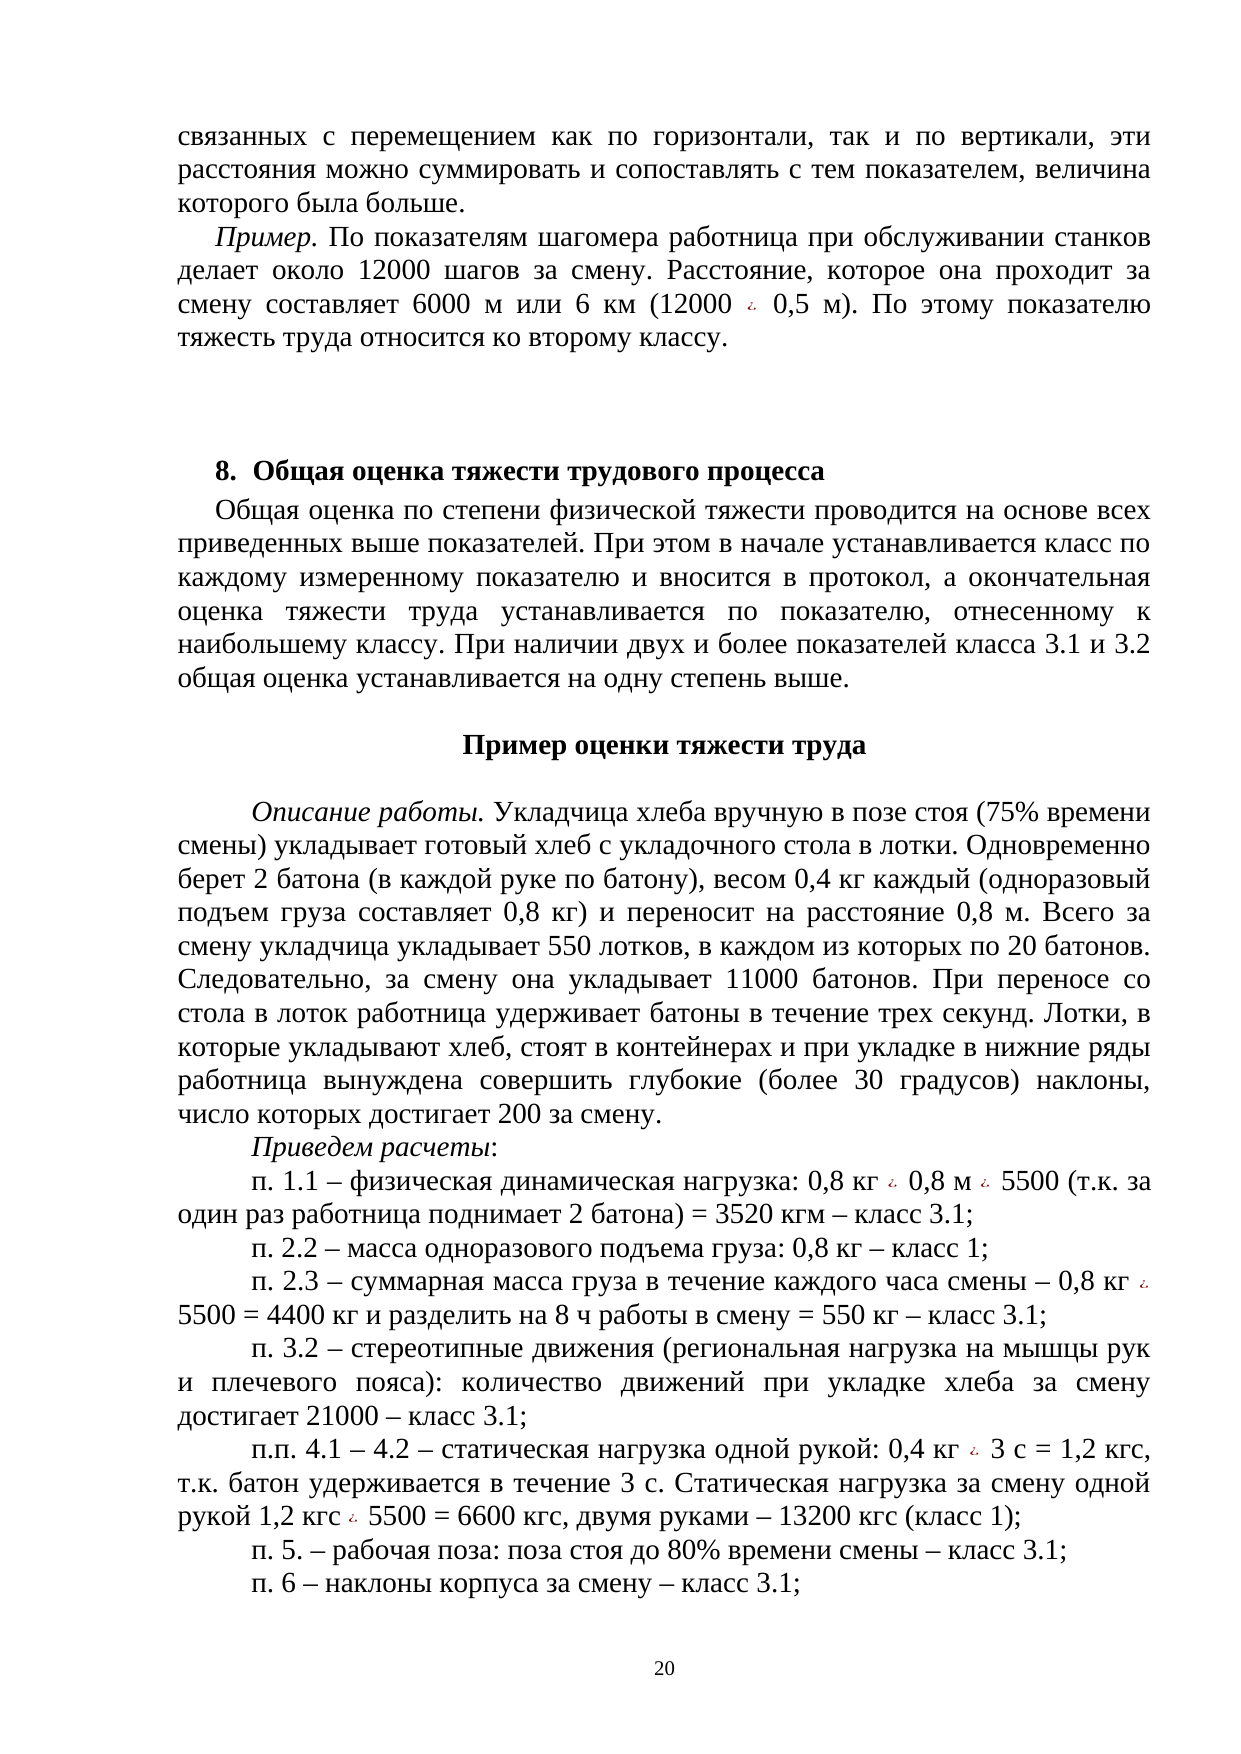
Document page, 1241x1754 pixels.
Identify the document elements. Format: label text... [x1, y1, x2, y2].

text Общая оценка по степени физической тяжести проводится на основе всех приведенных выше показателей. При этом в начале устанавливается класс по каждому измеренному показателю и вносится в протокол, а окончательная оценка тяжести труда устанавливается по показателю, отнесенному к наибольшему классу. При наличии двух и более показателей класса 3.1 и 3.2 общая оценка устанавливается на одну степень выше. [177, 492, 1152, 693]
text Пример. По показателям шагомера работница при обслуживании станков делает около 12000 шагов за смену. Расстояние, которое она проходит за смену составляет или (12000 ). По этому показателю тяжесть труда относится ко второму классу. [177, 219, 1152, 353]
text п. 6 – наклоны корпуса за смену – класс 3.1; [177, 1565, 1152, 1599]
text п. 3.2 – стереотипные движения (региональная нагрузка на мышцы рук и плечевого пояса): количество движений при укладке хлеба за смену достигает 21000 – класс 3.1; [177, 1331, 1152, 1431]
text п. 1.1 – физическая динамическая нагрузка: 5500 (т.к. за один раз работница поднимает 2 батона) = 3520 кгм – класс 3.1; [177, 1163, 1152, 1230]
text п.п. 4.1 – 4.2 – статическая нагрузка одной рукой: 3 с = 1,2 кгс, т.к. батон удерживается в течение 3 с. Статическая нагрузка за смену одной рукой 1,2 кгс 5500 = 6600 кгс, двумя руками – 13200 кгс (класс 1); [177, 1431, 1152, 1532]
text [177, 118, 1152, 219]
text п. 2.2 – масса одноразового подъема груза: – класс 1; [177, 1230, 1152, 1263]
text Пример оценки тяжести труда [177, 727, 1152, 760]
text п. 2.3 – суммарная масса груза в течение каждого часа смены – 5500 = и разделить на 8 ч работы в смену = – класс 3.1; [177, 1263, 1152, 1331]
text Приведем расчеты: [177, 1129, 1152, 1163]
list Общая оценка тяжести трудового процесса [215, 453, 1152, 487]
text п. 5. – рабочая поза: поза стоя до 80% времени смены – класс 3.1; [177, 1532, 1152, 1565]
text Описание работы. Укладчица хлеба вручную в позе стоя (75% времени смены) укладывает готовый хлеб с укладочного стола в лотки. Одновременно берет 2 батона (в каждой руке по батону), весом каждый (одноразовый подъем груза составляет ) и переносит на расстояние . Всего за смену укладчица укладывает 550 лотков, в каждом из которых по 20 батонов. Следовательно, за смену она укладывает 11000 батонов. При переносе со стола в лоток работница удерживает батоны в течение трех секунд. Лотки, в которые укладывают хлеб, стоят в контейнерах и при укладке в нижние ряды работница вынуждена совершить глубокие (более 30 градусов) наклоны, число которых достигает 200 за смену. [177, 794, 1152, 1129]
